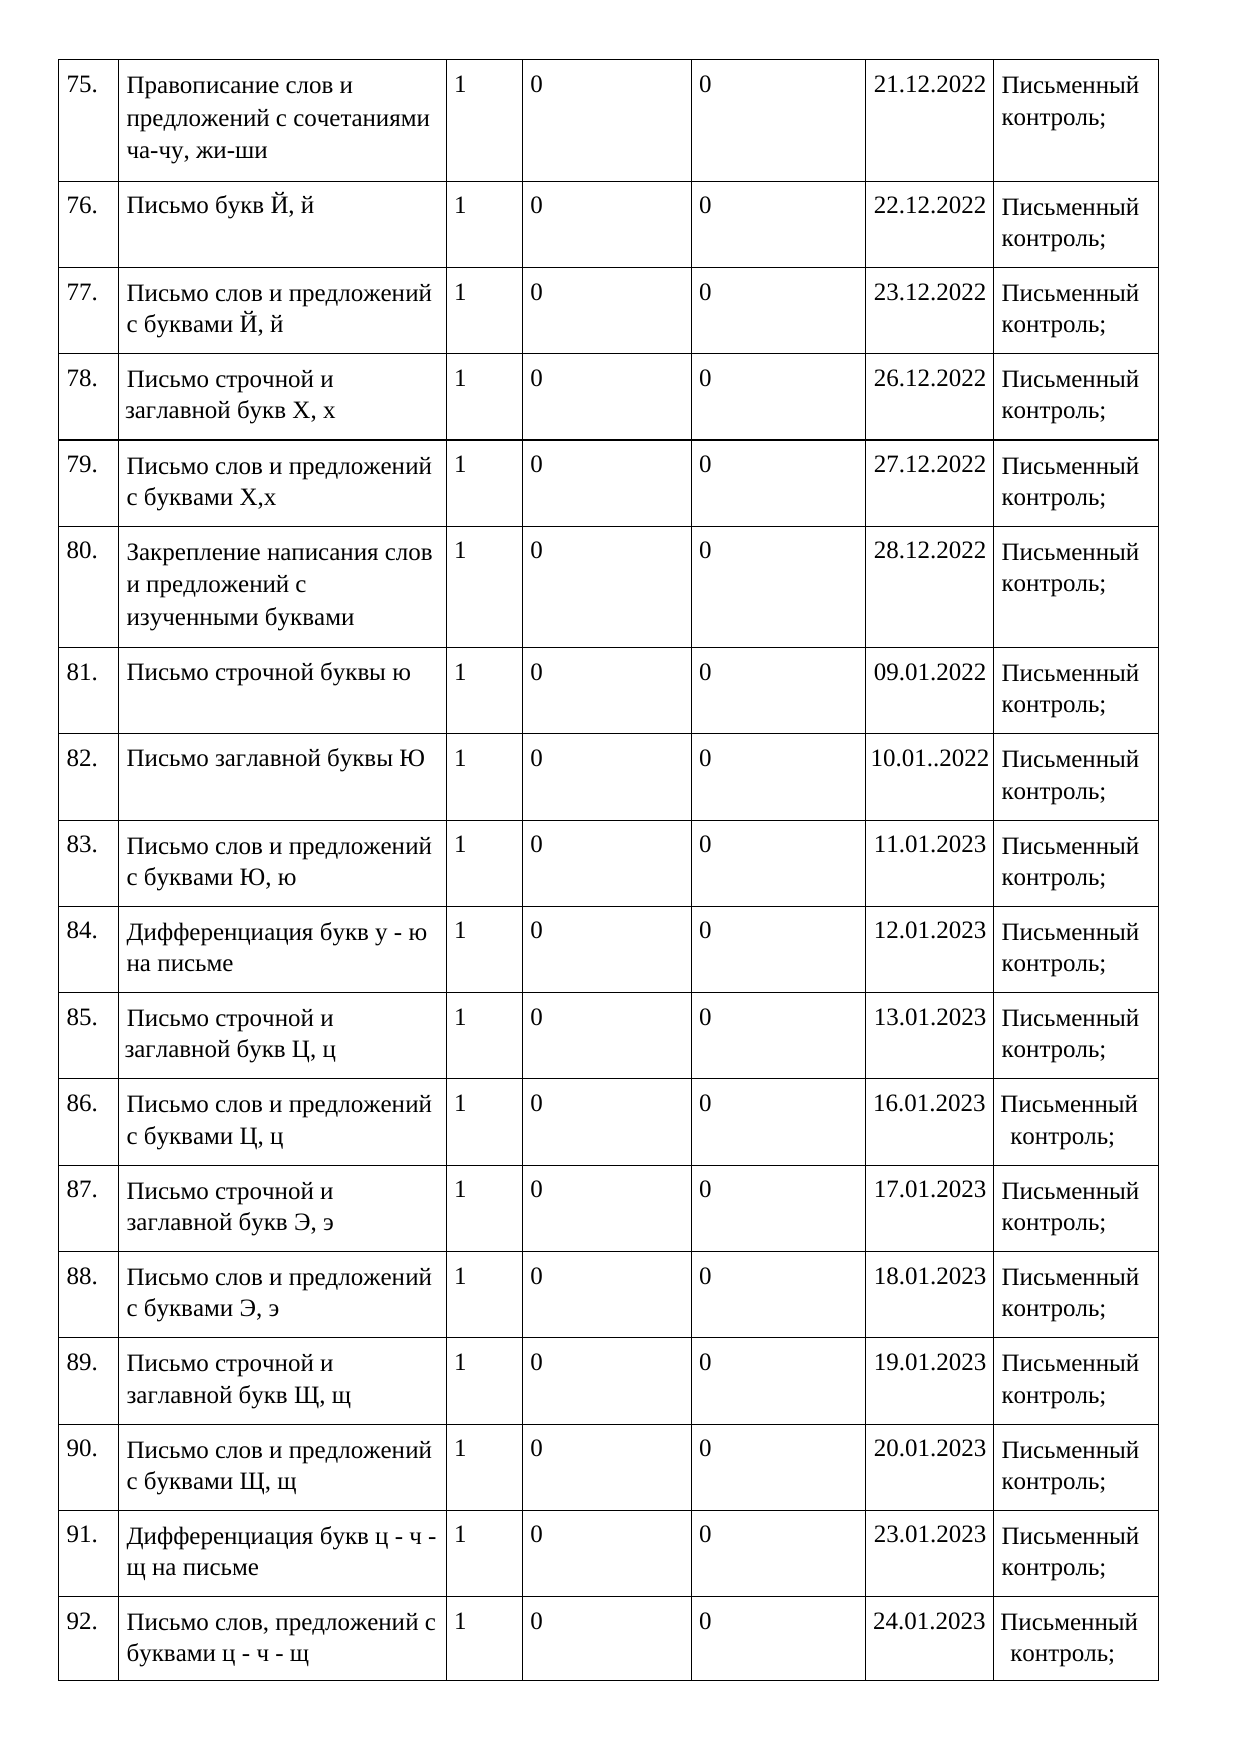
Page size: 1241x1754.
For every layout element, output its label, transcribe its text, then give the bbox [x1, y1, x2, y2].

table_cell Письменный контроль; [994, 354, 1158, 439]
table_cell 0 [692, 1597, 865, 1680]
table_cell 0 [523, 1511, 691, 1596]
table_cell 81. [59, 648, 118, 733]
table_cell 79. [59, 441, 118, 526]
table_cell 91. [59, 1511, 118, 1596]
table_cell 0 [692, 1511, 865, 1596]
table_cell Письменный контроль; [994, 1597, 1158, 1680]
table_cell 22.12.2022 [866, 182, 993, 267]
table_cell 1 [447, 907, 522, 992]
table_cell 0 [523, 993, 691, 1078]
table_cell Письмо слов и предложений с буквами Й, й [119, 268, 446, 353]
table_cell 84. [59, 907, 118, 992]
table_cell 16.01.2023 [866, 1079, 993, 1164]
table_cell 1 [447, 1597, 522, 1680]
table_cell 11.01.2023 [866, 821, 993, 906]
table_cell 12.01.2023 [866, 907, 993, 992]
table_cell 77. [59, 268, 118, 353]
table_cell Письмо слов и предложений с буквами Ц, ц [119, 1079, 446, 1164]
table_cell 0 [523, 182, 691, 267]
table_cell 76. [59, 182, 118, 267]
table_cell 0 [692, 821, 865, 906]
table_cell 1 [447, 1425, 522, 1510]
table_cell Дифференциация букв у - ю на письме [119, 907, 446, 992]
table_cell 1 [447, 527, 522, 647]
table_cell 0 [523, 1166, 691, 1251]
table_cell 86. [59, 1079, 118, 1164]
table_cell Письменный контроль; [994, 1166, 1158, 1251]
table_cell 0 [692, 268, 865, 353]
table_cell 87. [59, 1166, 118, 1251]
table_cell 10.01..2022 [866, 734, 993, 819]
table_cell Дифференциация букв ц - ч -щ на письме [119, 1511, 446, 1596]
table_cell 0 [692, 1338, 865, 1423]
table_cell Письмо строчной и заглавной букв Щ, щ [119, 1338, 446, 1423]
table_cell Письменный контроль; [994, 1511, 1158, 1596]
table_cell Письменный контроль; [994, 182, 1158, 267]
table_cell Письменный контроль; [994, 821, 1158, 906]
table_cell 13.01.2023 [866, 993, 993, 1078]
table_cell Письменный контроль; [994, 1079, 1158, 1164]
table_cell 85. [59, 993, 118, 1078]
table_cell 88. [59, 1252, 118, 1337]
table_header 0 [692, 60, 865, 181]
table_cell 1 [447, 993, 522, 1078]
table_cell Письменный контроль; [994, 734, 1158, 819]
table_cell Письмо слов и предложений с буквами Э, э [119, 1252, 446, 1337]
table_cell 1 [447, 441, 522, 526]
table_cell 0 [523, 268, 691, 353]
table_cell Письмо строчной буквы ю [119, 648, 446, 733]
table_cell 0 [692, 734, 865, 819]
table_cell Письмо заглавной буквы Ю [119, 734, 446, 819]
table_cell 0 [692, 1079, 865, 1164]
table_cell Письмо букв Й, й [119, 182, 446, 267]
table_cell Письмо строчной и заглавной букв Х, х [119, 354, 446, 439]
table_cell 0 [523, 354, 691, 439]
table_cell 1 [447, 821, 522, 906]
table_cell Письменный контроль; [994, 993, 1158, 1078]
table_cell Письменный контроль; [994, 268, 1158, 353]
table_header 75. [59, 60, 118, 181]
table_cell 0 [692, 527, 865, 647]
table_cell 78. [59, 354, 118, 439]
table_cell 26.12.2022 [866, 354, 993, 439]
table_cell 1 [447, 734, 522, 819]
table_cell Письмо слов и предложений с буквами Х,х [119, 441, 446, 526]
table_cell 1 [447, 1511, 522, 1596]
table_cell 0 [692, 441, 865, 526]
table_cell 0 [523, 1338, 691, 1423]
table_cell 1 [447, 182, 522, 267]
table_header 21.12.2022 [866, 60, 993, 181]
table_cell Письменный контроль; [994, 1425, 1158, 1510]
table_cell 17.01.2023 [866, 1166, 993, 1251]
table_cell Письмо слов, предложений с буквами ц - ч - щ [119, 1597, 446, 1680]
table_cell 0 [523, 648, 691, 733]
table_cell 80. [59, 527, 118, 647]
table_header Правописание слов и предложений с сочетаниями ча-чу, жи-ши [119, 60, 446, 181]
table_cell Письмо строчной и заглавной букв Э, э [119, 1166, 446, 1251]
table_cell 0 [523, 527, 691, 647]
table_cell 1 [447, 1079, 522, 1164]
table_cell 1 [447, 1166, 522, 1251]
table_header Письменный контроль; [994, 60, 1158, 181]
table_cell 0 [523, 907, 691, 992]
table_cell 27.12.2022 [866, 441, 993, 526]
table_cell 0 [692, 182, 865, 267]
table_cell Письменный контроль; [994, 527, 1158, 647]
table_cell 0 [523, 1425, 691, 1510]
table_cell 89. [59, 1338, 118, 1423]
table_cell 0 [523, 821, 691, 906]
table_cell Письменный контроль; [994, 648, 1158, 733]
table_cell 82. [59, 734, 118, 819]
table_cell 0 [692, 648, 865, 733]
table_cell Письменный контроль; [994, 1338, 1158, 1423]
table_cell 1 [447, 1252, 522, 1337]
table_cell Закрепление написания слов и предложений с изученными буквами [119, 527, 446, 647]
table_cell 24.01.2023 [866, 1597, 993, 1680]
table_cell 0 [692, 993, 865, 1078]
table_cell 0 [523, 1252, 691, 1337]
table_cell Письменный контроль; [994, 441, 1158, 526]
table_cell 0 [692, 1425, 865, 1510]
table_cell 0 [523, 734, 691, 819]
table_cell 0 [523, 1079, 691, 1164]
table_header 0 [523, 60, 691, 181]
table_cell 92. [59, 1597, 118, 1680]
table_cell 23.12.2022 [866, 268, 993, 353]
table_cell 1 [447, 648, 522, 733]
table_cell 0 [692, 1252, 865, 1337]
table_cell 0 [692, 1166, 865, 1251]
table_cell 90. [59, 1425, 118, 1510]
table_cell 1 [447, 268, 522, 353]
table_cell Письмо слов и предложений с буквами Щ, щ [119, 1425, 446, 1510]
table_cell 0 [523, 441, 691, 526]
table_cell 0 [523, 1597, 691, 1680]
table_header 1 [447, 60, 522, 181]
table_cell Письменный контроль; [994, 1252, 1158, 1337]
table_cell 1 [447, 354, 522, 439]
table_cell Письменный контроль; [994, 907, 1158, 992]
table_cell 28.12.2022 [866, 527, 993, 647]
table_cell Письмо слов и предложений с буквами Ю, ю [119, 821, 446, 906]
table_cell Письмо строчной и заглавной букв Ц, ц [119, 993, 446, 1078]
table_cell 18.01.2023 [866, 1252, 993, 1337]
table_cell 19.01.2023 [866, 1338, 993, 1423]
table_cell 0 [692, 354, 865, 439]
table_cell 09.01.2022 [866, 648, 993, 733]
table_cell 20.01.2023 [866, 1425, 993, 1510]
table_cell 83. [59, 821, 118, 906]
table_cell 23.01.2023 [866, 1511, 993, 1596]
table_cell 1 [447, 1338, 522, 1423]
table_cell 0 [692, 907, 865, 992]
